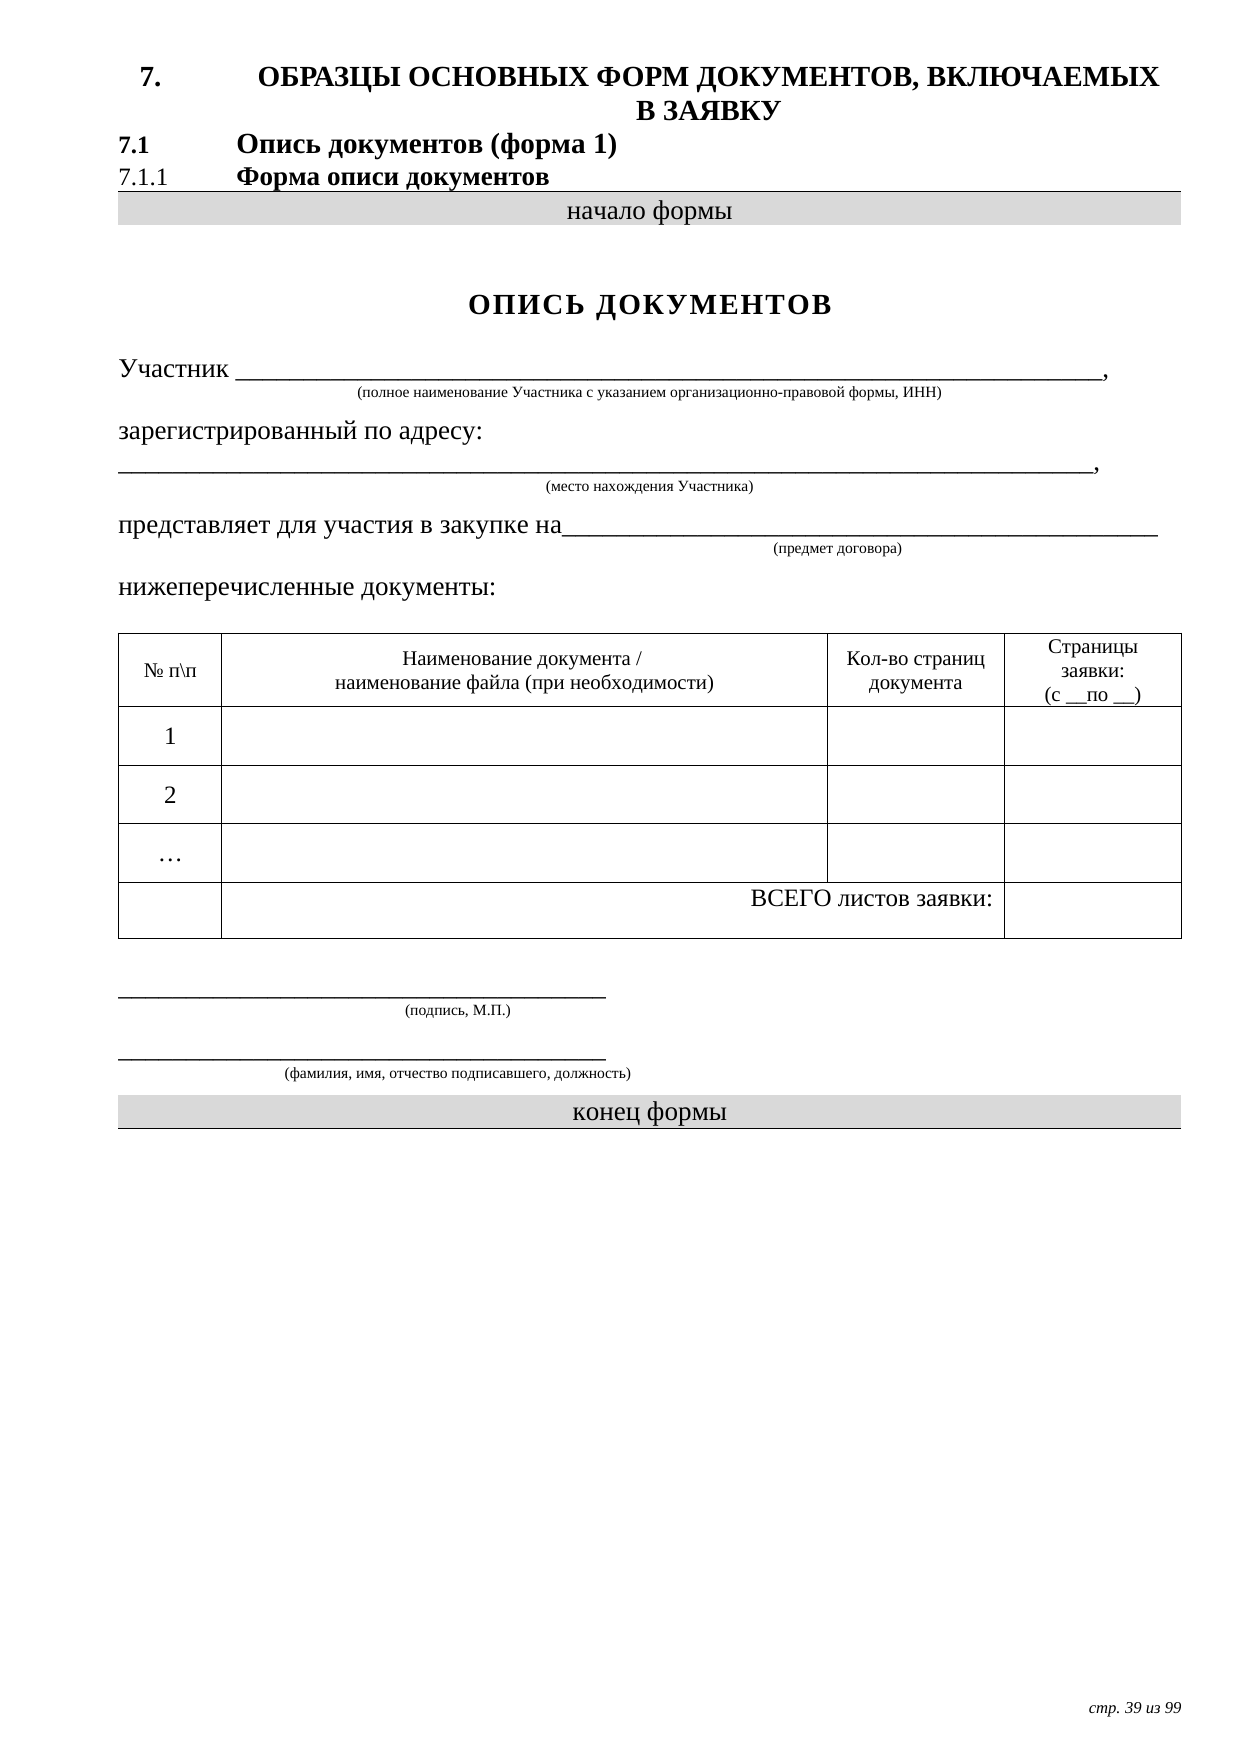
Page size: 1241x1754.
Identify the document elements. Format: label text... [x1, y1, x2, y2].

text зарегистрированный по адресу: [118, 414, 1181, 446]
table_cell [828, 766, 1004, 823]
text ОПИСЬ ДОКУМЕНТОВ [118, 287, 1181, 321]
text (подпись, М.П.) [118, 1001, 797, 1032]
table_cell [222, 707, 827, 764]
text начало формы [118, 192, 1181, 225]
table_cell 2 [119, 766, 221, 823]
text (предмет договора) [118, 539, 1181, 570]
table_cell [119, 883, 221, 938]
table_header № п\п [119, 634, 221, 706]
list Форма описи документов [118, 160, 1181, 191]
table_cell [828, 824, 1004, 882]
table_cell [222, 766, 827, 823]
table_cell ВСЕГО листов заявки: [222, 883, 1004, 938]
table_cell … [119, 824, 221, 882]
table_cell [222, 824, 827, 882]
text представляет для участия в закупке на____________________________________________ [118, 508, 1181, 539]
text Участник ________________________________________________________________, [118, 352, 1181, 383]
table_header Наименование документа / наименование файла (при необходимости) [222, 634, 827, 706]
subtitle Опись документов (форма 1) [118, 126, 1181, 160]
subtitle ОБРАЗЦЫ ОСНОВНЫХ ФОРМ ДОКУМЕНТОВ, ВКЛЮЧАЕМЫХ В ЗАЯВКУ [118, 59, 1181, 126]
table_cell [1005, 707, 1181, 764]
text (место нахождения Участника) [118, 477, 1181, 508]
text (фамилия, имя, отчество подписавшего, должность) [118, 1063, 797, 1095]
table_cell [1005, 883, 1181, 938]
text ____________________________________ [118, 970, 1181, 1001]
text (полное наименование Участника с указанием организационно-правовой формы, ИНН) [118, 383, 1181, 414]
text конец формы [118, 1095, 1181, 1128]
table_header Страницы заявки: (с __по __) [1005, 634, 1181, 706]
text ____________________________________ [118, 1032, 1181, 1063]
table_cell [1005, 824, 1181, 882]
table_cell 1 [119, 707, 221, 764]
text нижеперечисленные документы: [118, 570, 1181, 601]
text ________________________________________________________________________, [118, 446, 1181, 477]
table_header Кол-во страниц документа [828, 634, 1004, 706]
table_cell [828, 707, 1004, 764]
table_cell [1005, 766, 1181, 823]
